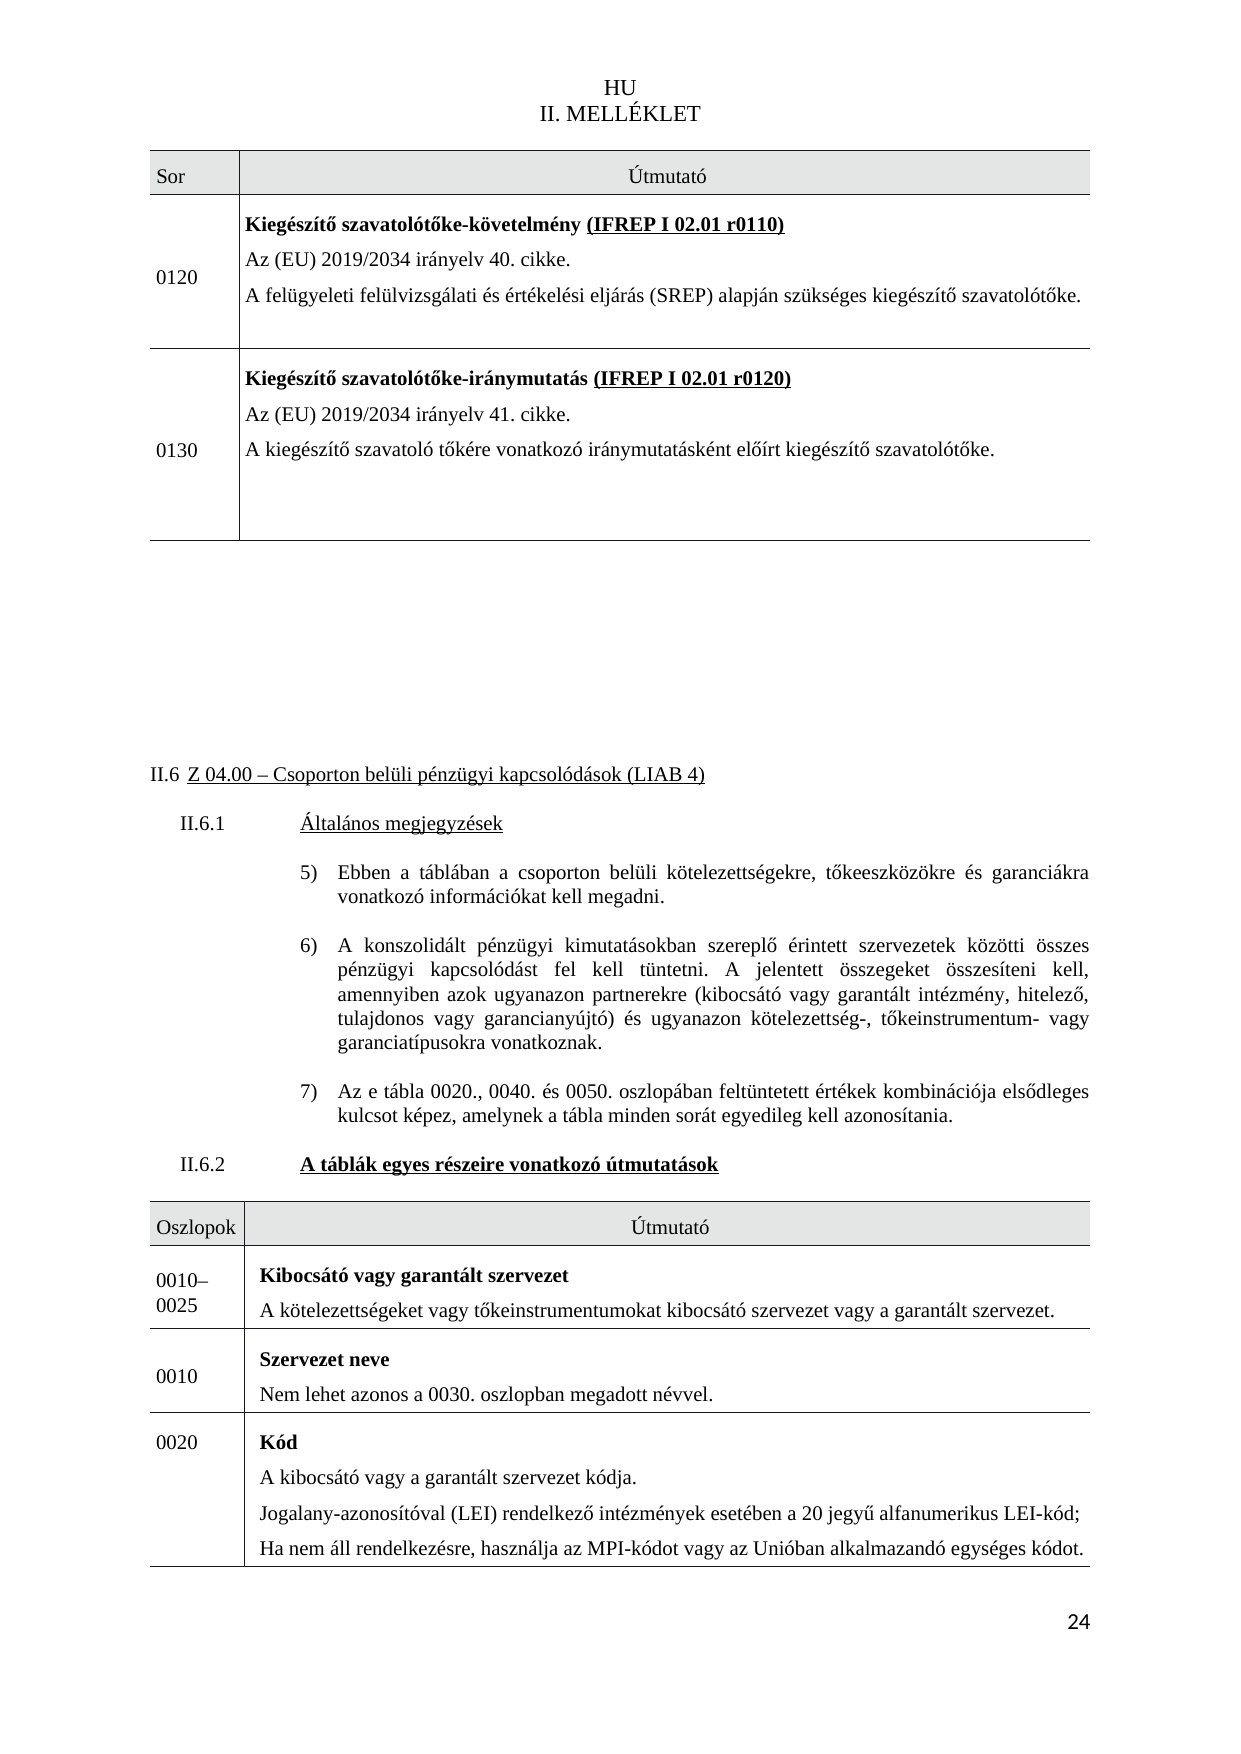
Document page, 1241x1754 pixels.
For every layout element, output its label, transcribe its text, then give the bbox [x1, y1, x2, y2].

table_cell 0120 [150, 195, 239, 348]
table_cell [245, 1413, 1090, 1566]
list Ebben a táblában a csoporton belüli kötelezettségekre, tőkeeszközökre és garanciákra vonatkozó információkat kell megadni. [300, 860, 1090, 908]
list Az e tábla 0020., 0040. és 0050. oszlopában feltüntetett értékek kombinációja elsődleges kulcsot képez, amelynek a tábla minden sorát egyedileg kell azonosítania. [300, 1079, 1090, 1127]
table_cell Kiegészítő szavatolótőke-követelmény (IFREP I 02.01 r0110) Az (EU) 2019/2034 irányelv 40. cikke. A felügyeleti felülvizsgálati és értékelési eljárás (SREP) alapján szükséges kiegészítő szavatolótőke. [240, 195, 1090, 348]
list A konszolidált pénzügyi kimutatásokban szereplő érintett szervezetek közötti összes pénzügyi kapcsolódást fel kell tüntetni. A jelentett összegeket összesíteni kell, amennyiben azok ugyanazon partnerekre (kibocsátó vagy garantált intézmény, hitelező, tulajdonos vagy garancianyújtó) és ugyanazon kötelezettség-, tőkeinstrumentum- vagy garanciatípusokra vonatkoznak. [300, 933, 1090, 1054]
table_cell Kibocsátó vagy garantált szervezet A kötelezettségeket vagy tőkeinstrumentumokat kibocsátó szervezet vagy a garantált szervezet. [245, 1246, 1090, 1328]
table_cell 0010–0025 [150, 1246, 244, 1328]
text A táblák egyes részeire vonatkozó útmutatások [180, 1152, 1090, 1176]
table_header Útmutató [240, 151, 1090, 194]
table_header Útmutató [245, 1202, 1090, 1245]
table_cell 0010 [150, 1329, 244, 1412]
list Z 04.00 – Csoporton belüli pénzügyi kapcsolódások (LIAB 4) [150, 762, 1090, 786]
text Általános megjegyzések [180, 811, 1090, 835]
table_cell Kiegészítő szavatolótőke-iránymutatás (IFREP I 02.01 r0120) Az (EU) 2019/2034 irányelv 41. cikke. A kiegészítő szavatoló tőkére vonatkozó iránymutatásként előírt kiegészítő szavatolótőke. [240, 349, 1090, 540]
table_header Sor [150, 151, 239, 194]
table_header Oszlopok [150, 1202, 244, 1245]
table_cell 0130 [150, 349, 239, 540]
table_cell 0020 [150, 1413, 244, 1566]
table_cell Szervezet neve Nem lehet azonos a 0030. oszlopban megadott névvel. [245, 1329, 1090, 1412]
